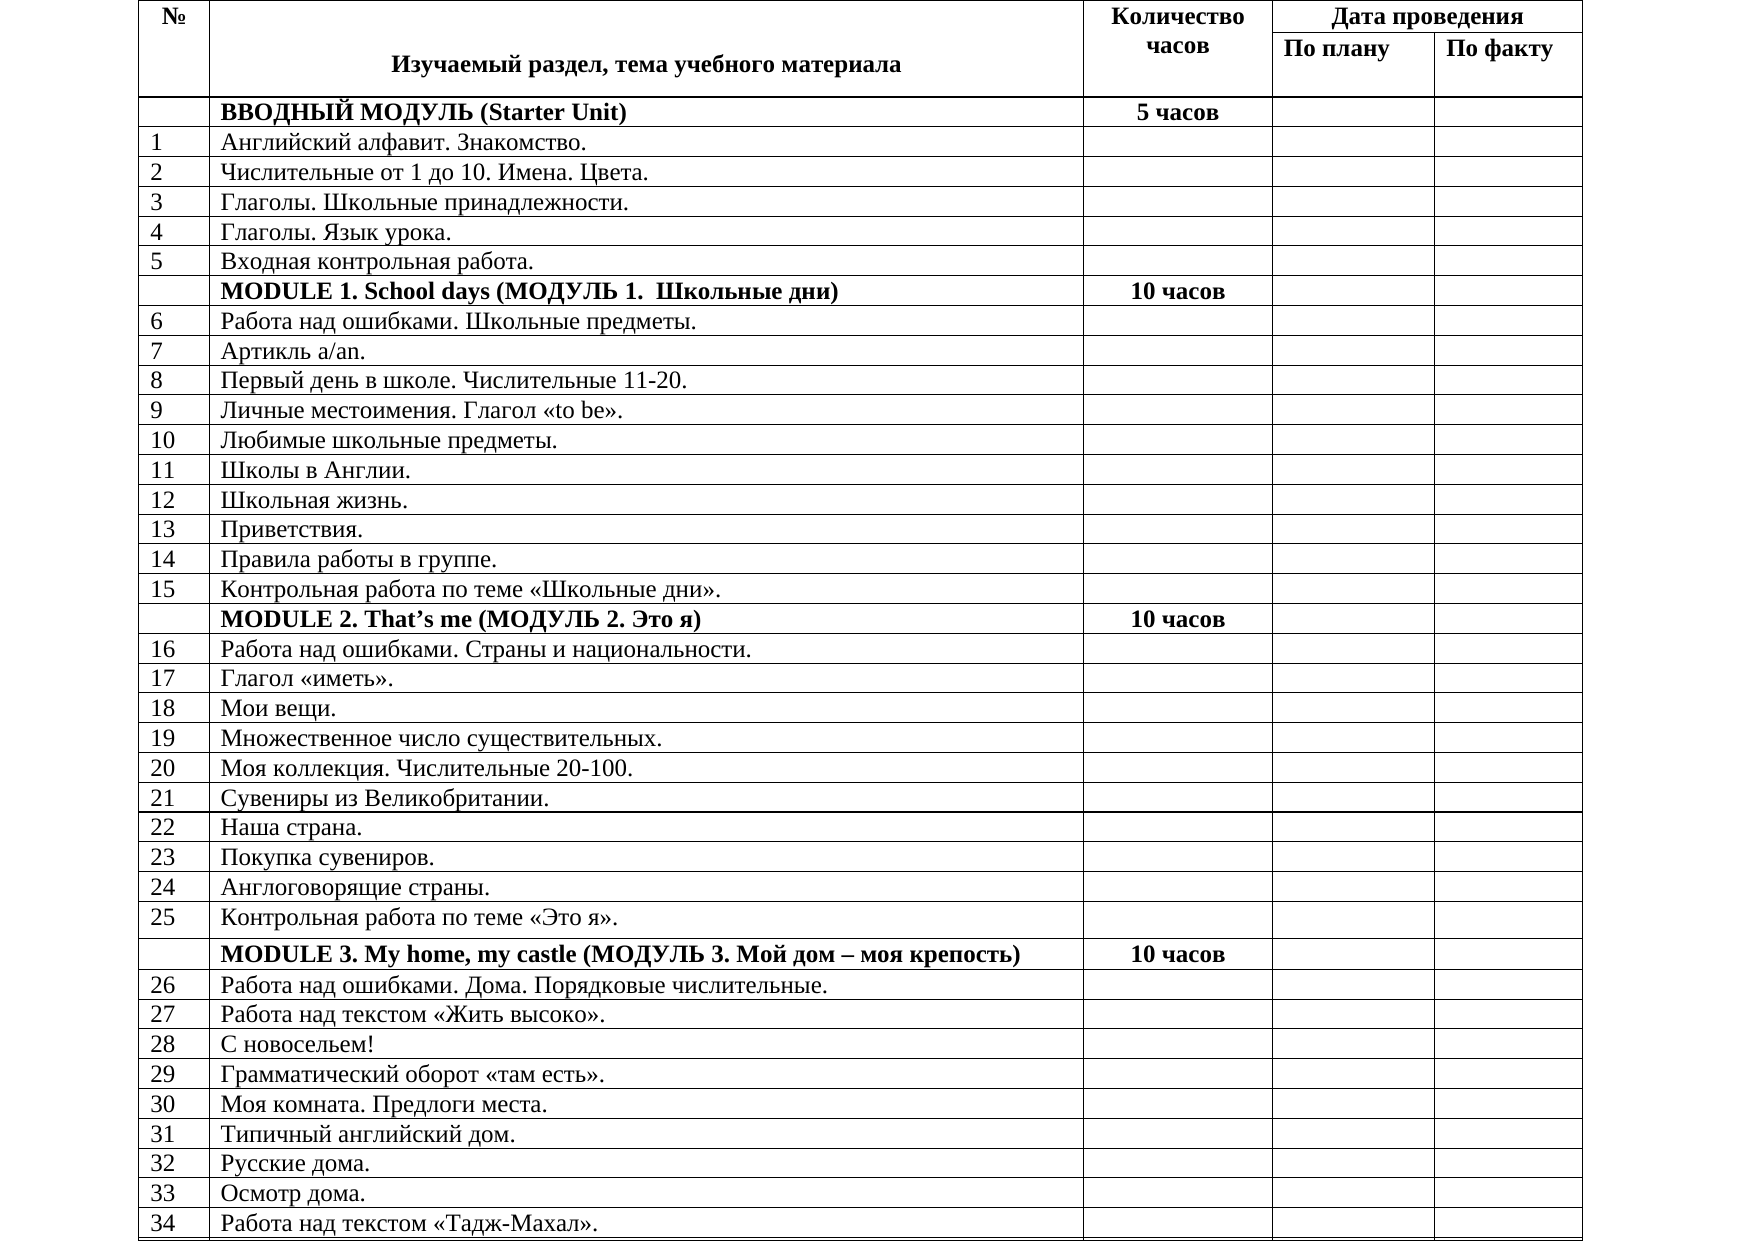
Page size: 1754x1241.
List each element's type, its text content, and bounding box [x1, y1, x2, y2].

table_cell [1273, 544, 1434, 573]
table_cell [1273, 246, 1434, 275]
table_cell [1273, 1208, 1434, 1237]
table_cell 4 [139, 217, 209, 245]
table_cell [1273, 872, 1434, 901]
table_cell 20 [139, 753, 209, 782]
table_cell 17 [139, 664, 209, 692]
table_cell [1084, 1208, 1272, 1237]
table_cell [139, 98, 209, 126]
table_cell MODULE 1. School days (МОДУЛЬ 1. Школьные дни) [210, 276, 1083, 305]
table_cell [1435, 127, 1582, 156]
table_cell [1084, 425, 1272, 454]
table_cell [1273, 1059, 1434, 1088]
table_cell Наша страна. [210, 813, 1083, 841]
table_cell [1435, 485, 1582, 513]
table_cell [1273, 604, 1434, 633]
table_cell Любимые школьные предметы. [210, 425, 1083, 454]
table_cell [1273, 902, 1434, 938]
table_cell [1435, 515, 1582, 543]
table_cell 32 [139, 1149, 209, 1177]
table_cell 5 [139, 246, 209, 275]
table_cell [1084, 574, 1272, 603]
table_cell 21 [139, 783, 209, 811]
table_cell [1273, 783, 1434, 811]
table_cell [1435, 217, 1582, 245]
table_cell [139, 276, 209, 305]
table_cell 10 часов [1084, 939, 1272, 969]
table_cell 13 [139, 515, 209, 543]
table_cell Глаголы. Язык урока. [210, 217, 1083, 245]
table_cell [1084, 693, 1272, 722]
table_header Количество часов [1084, 1, 1272, 96]
table_cell 7 [139, 336, 209, 364]
table_cell [1084, 187, 1272, 216]
table_cell 29 [139, 1059, 209, 1088]
table_cell 10 [139, 425, 209, 454]
table_cell [1435, 723, 1582, 752]
table_cell Моя коллекция. Числительные 20-100. [210, 753, 1083, 782]
table_cell 22 [139, 813, 209, 841]
table_cell 2 [139, 157, 209, 186]
table_cell [1435, 276, 1582, 305]
table_cell Артикль a/an. [210, 336, 1083, 364]
table_cell [1084, 1149, 1272, 1177]
table_cell [1084, 455, 1272, 484]
table_cell [1273, 276, 1434, 305]
table_cell [1435, 157, 1582, 186]
table_cell С новосельем! [210, 1029, 1083, 1058]
table_cell [1273, 1149, 1434, 1177]
table_cell [1435, 306, 1582, 335]
table_cell Работа над текстом «Жить высоко». [210, 1000, 1083, 1028]
table_cell [1084, 544, 1272, 573]
table_cell 27 [139, 1000, 209, 1028]
table_cell ВВОДНЫЙ МОДУЛЬ (Starter Unit) [210, 98, 1083, 126]
table_cell [1084, 366, 1272, 394]
table_cell Сувениры из Великобритании. [210, 783, 1083, 811]
table_cell 10 часов [1084, 276, 1272, 305]
table_cell 14 [139, 544, 209, 573]
table_cell [1273, 217, 1434, 245]
table_cell 18 [139, 693, 209, 722]
table_cell Приветствия. [210, 515, 1083, 543]
table_cell [1435, 336, 1582, 364]
table_cell [1273, 842, 1434, 871]
table_cell Глаголы. Школьные принадлежности. [210, 187, 1083, 216]
table_cell [1273, 515, 1434, 543]
table_cell Глагол «иметь». [210, 664, 1083, 692]
table_cell [1273, 455, 1434, 484]
table_cell 3 [139, 187, 209, 216]
table_cell [1435, 939, 1582, 969]
table_cell 25 [139, 902, 209, 938]
table_cell [1084, 842, 1272, 871]
table_cell Работа над текстом «Тадж-Махал». [210, 1208, 1083, 1237]
table_cell [1435, 970, 1582, 998]
table_cell Английский алфавит. Знакомство. [210, 127, 1083, 156]
table_cell [1084, 336, 1272, 364]
table_header № [139, 1, 209, 96]
table_cell [1084, 515, 1272, 543]
table_cell [1435, 395, 1582, 424]
table_cell [1273, 753, 1434, 782]
table_cell [1084, 1000, 1272, 1028]
table_cell [1435, 1000, 1582, 1028]
table_cell 30 [139, 1089, 209, 1118]
table_cell [1084, 217, 1272, 245]
table_cell [1084, 813, 1272, 841]
table_cell Школы в Англии. [210, 455, 1083, 484]
table_cell Работа над ошибками. Страны и национальности. [210, 634, 1083, 662]
table_cell Числительные от 1 до 10. Имена. Цвета. [210, 157, 1083, 186]
table_cell [1273, 127, 1434, 156]
table_cell [1435, 1089, 1582, 1118]
table_cell 6 [139, 306, 209, 335]
table_cell Входная контрольная работа. [210, 246, 1083, 275]
table_cell Типичный английский дом. [210, 1119, 1083, 1147]
table_cell [1084, 1119, 1272, 1147]
table_cell [1273, 336, 1434, 364]
table_cell Школьная жизнь. [210, 485, 1083, 513]
table_cell [1273, 939, 1434, 969]
table_cell [1435, 1149, 1582, 1177]
table_cell [1273, 395, 1434, 424]
table_cell 9 [139, 395, 209, 424]
table_cell [1084, 1029, 1272, 1058]
table_cell [1084, 246, 1272, 275]
table_cell [1273, 813, 1434, 841]
table_cell [1273, 187, 1434, 216]
table_cell [1273, 574, 1434, 603]
table_cell 28 [139, 1029, 209, 1058]
table_cell 34 [139, 1208, 209, 1237]
table_cell 11 [139, 455, 209, 484]
table_cell [1273, 1000, 1434, 1028]
table_cell Множественное число существительных. [210, 723, 1083, 752]
table_cell [139, 604, 209, 633]
table_cell [1273, 157, 1434, 186]
table_cell [1273, 693, 1434, 722]
table_cell Осмотр дома. [210, 1178, 1083, 1207]
table_cell [1435, 664, 1582, 692]
table_header Дата проведения [1273, 1, 1582, 32]
table_cell 1 [139, 127, 209, 156]
table_cell [1273, 1089, 1434, 1118]
table_cell [1435, 842, 1582, 871]
table_cell [1435, 902, 1582, 938]
table_header Изучаемый раздел, тема учебного материала [210, 1, 1083, 96]
table_cell 23 [139, 842, 209, 871]
table_cell [1273, 485, 1434, 513]
table_cell [1084, 723, 1272, 752]
table_cell Контрольная работа по теме «Это я». [210, 902, 1083, 938]
table_cell [1273, 1178, 1434, 1207]
table_cell Грамматический оборот «там есть». [210, 1059, 1083, 1088]
table_cell [1435, 634, 1582, 662]
table_cell [1273, 634, 1434, 662]
table_cell [1273, 1029, 1434, 1058]
table_cell [1084, 634, 1272, 662]
table_cell [1435, 813, 1582, 841]
table_cell [1273, 98, 1434, 126]
table_cell [1435, 246, 1582, 275]
table_cell MODULE 2. That’s me (МОДУЛЬ 2. Это я) [210, 604, 1083, 633]
table_cell [1435, 783, 1582, 811]
table_cell [1084, 157, 1272, 186]
table_cell [1435, 1178, 1582, 1207]
table_cell [1084, 1089, 1272, 1118]
table_cell Мои вещи. [210, 693, 1083, 722]
table_cell [1435, 425, 1582, 454]
table_cell Работа над ошибками. Дома. Порядковые числительные. [210, 970, 1083, 998]
table_cell [1273, 723, 1434, 752]
table_cell [1273, 366, 1434, 394]
table_cell [1273, 425, 1434, 454]
table_cell [1435, 544, 1582, 573]
table_cell 26 [139, 970, 209, 998]
table_cell [139, 939, 209, 969]
table_cell Правила работы в группе. [210, 544, 1083, 573]
table_cell Покупка сувениров. [210, 842, 1083, 871]
table_cell [1435, 1029, 1582, 1058]
table_cell 19 [139, 723, 209, 752]
table_cell 31 [139, 1119, 209, 1147]
table_cell [1273, 306, 1434, 335]
table_cell По плану [1273, 33, 1434, 96]
table_cell [1084, 783, 1272, 811]
table_cell [1084, 970, 1272, 998]
table_cell [1435, 1119, 1582, 1147]
table_cell [1435, 753, 1582, 782]
table_cell По факту [1435, 33, 1582, 96]
table_cell 12 [139, 485, 209, 513]
table_cell [1084, 1178, 1272, 1207]
table_cell Работа над ошибками. Школьные предметы. [210, 306, 1083, 335]
table_cell [1084, 395, 1272, 424]
table_cell [1084, 306, 1272, 335]
table_cell [1084, 902, 1272, 938]
table_cell [1435, 366, 1582, 394]
table_cell [1435, 98, 1582, 126]
table_cell 10 часов [1084, 604, 1272, 633]
table_cell Первый день в школе. Числительные 11-20. [210, 366, 1083, 394]
table_cell [1435, 455, 1582, 484]
table_cell [1273, 1119, 1434, 1147]
table_cell [1084, 1059, 1272, 1088]
table_cell [1435, 872, 1582, 901]
table_cell [1084, 872, 1272, 901]
table_cell 33 [139, 1178, 209, 1207]
table_cell [1273, 970, 1434, 998]
table_cell [1435, 187, 1582, 216]
table_cell Личные местоимения. Глагол «to be». [210, 395, 1083, 424]
table_cell MODULE 3. My home, my castle (МОДУЛЬ 3. Мой дом – моя крепость) [210, 939, 1083, 969]
table_cell [1084, 664, 1272, 692]
table_cell [1084, 753, 1272, 782]
table_cell [1435, 693, 1582, 722]
table_cell [1084, 127, 1272, 156]
table_cell 16 [139, 634, 209, 662]
table_cell Русские дома. [210, 1149, 1083, 1177]
table_cell [1084, 485, 1272, 513]
table_cell [1435, 1059, 1582, 1088]
table_cell 15 [139, 574, 209, 603]
table_cell 5 часов [1084, 98, 1272, 126]
table_cell Контрольная работа по теме «Школьные дни». [210, 574, 1083, 603]
table_cell [1273, 664, 1434, 692]
table_cell Англоговорящие страны. [210, 872, 1083, 901]
table_cell 24 [139, 872, 209, 901]
table_cell Моя комната. Предлоги места. [210, 1089, 1083, 1118]
table_cell 8 [139, 366, 209, 394]
table_cell [1435, 1208, 1582, 1237]
table_cell [1435, 574, 1582, 603]
table_cell [1435, 604, 1582, 633]
